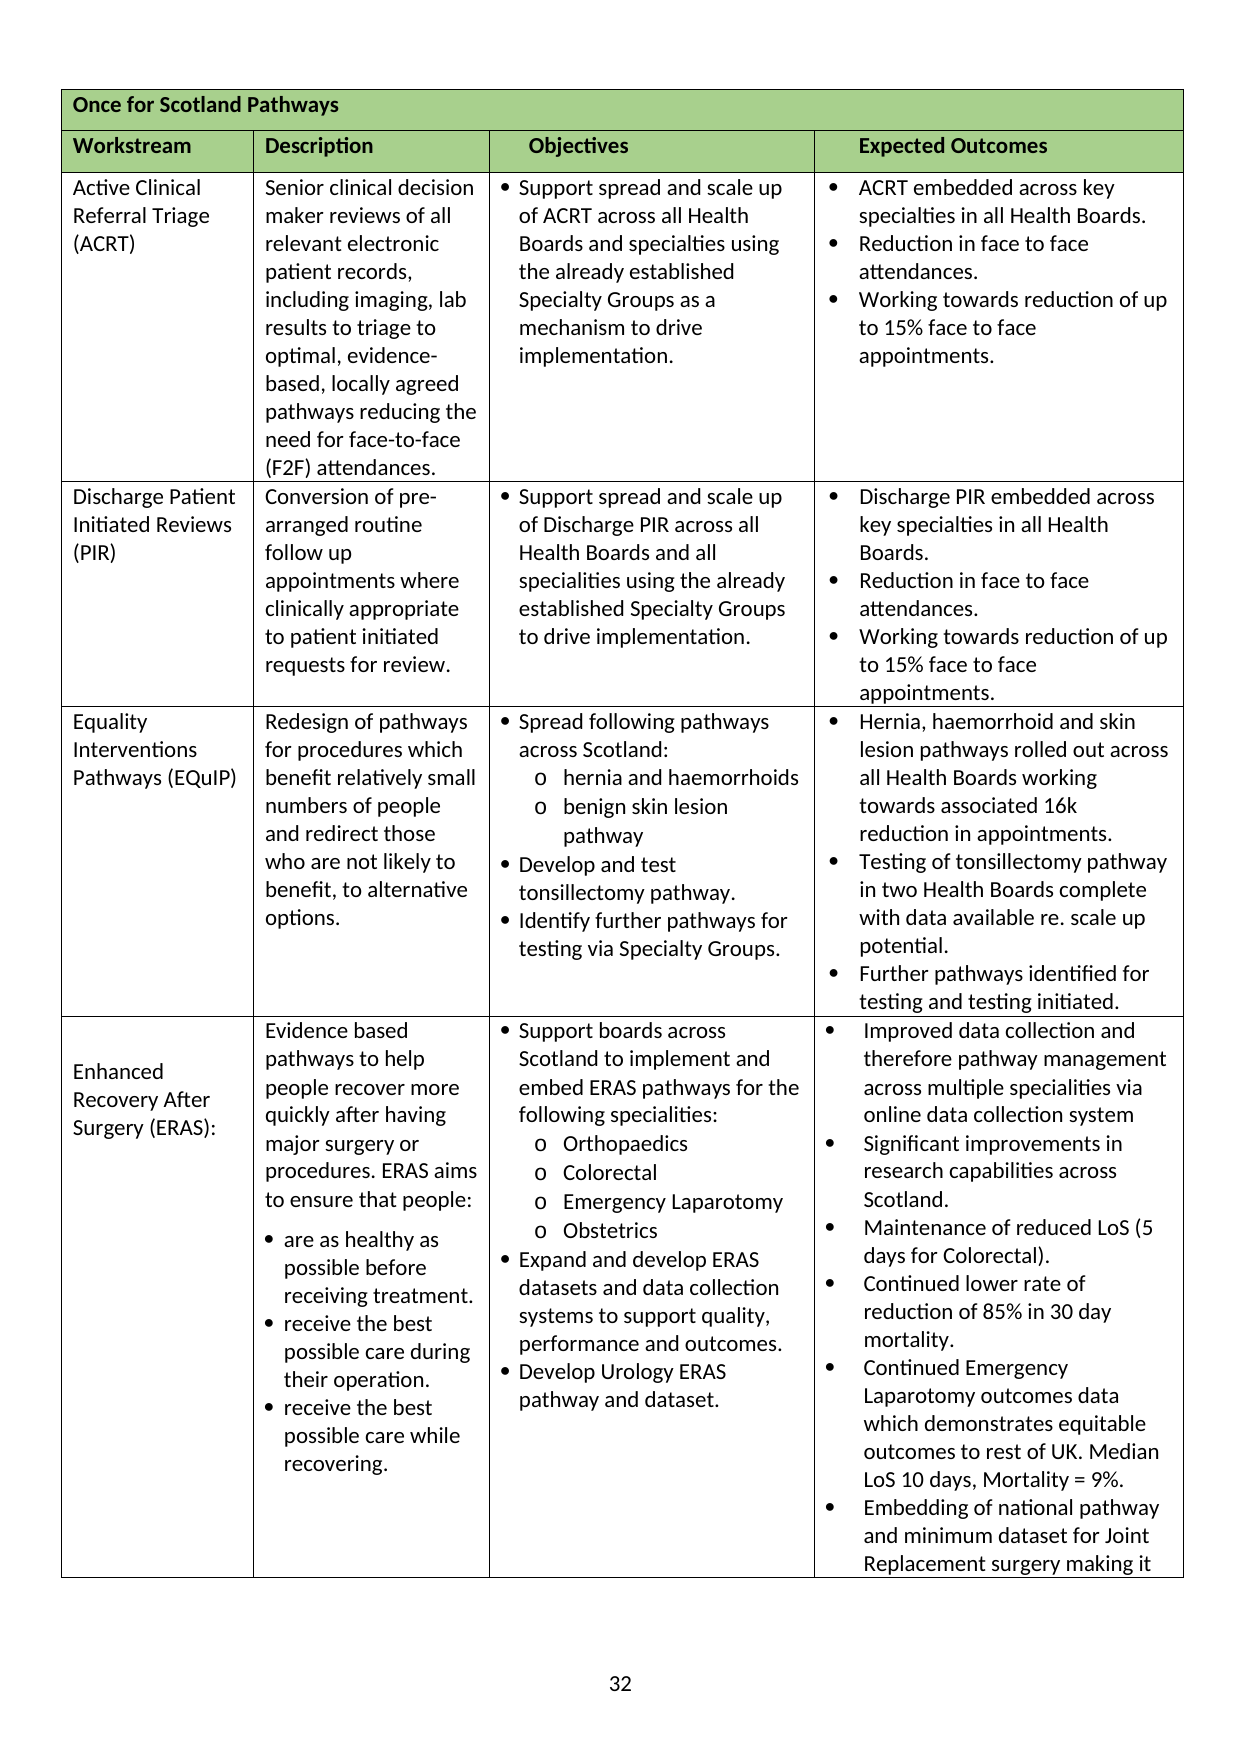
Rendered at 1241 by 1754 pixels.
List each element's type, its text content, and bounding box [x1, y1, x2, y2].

table_cell Redesign of pathways for procedures which benefit relatively small numbers of people and redirect those who are not likely to benefit, to alternative options. [254, 707, 489, 1016]
table_cell Support spread and scale up of Discharge PIR across all Health Boards and all specialities using the already established Specialty Groups to drive implementation. [490, 482, 814, 706]
table_cell Expected Outcomes [815, 131, 1183, 172]
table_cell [62, 1017, 253, 1577]
table_cell Description [254, 131, 489, 172]
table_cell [815, 1017, 1183, 1577]
table_cell Support spread and scale up of ACRT across all Health Boards and specialties using the already established Specialty Groups as a mechanism to drive implementation. [490, 173, 814, 481]
table_cell Conversion of pre-arranged routine follow up appointments where clinically appropriate to patient initiated requests for review. [254, 482, 489, 706]
table_cell Senior clinical decision maker reviews of all relevant electronic patient records, including imaging, lab results to triage to optimal, evidence-based, locally agreed pathways reducing the need for face-to-face (F2F) attendances. [254, 173, 489, 481]
table_cell Active Clinical Referral Triage (ACRT) [62, 173, 253, 481]
table_cell Discharge PIR embedded across key specialties in all Health Boards. Reduction in face to face attendances. Working towards reduction of up to 15% face to face appointments. [815, 482, 1183, 706]
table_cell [254, 1017, 489, 1577]
table_cell Discharge Patient Initiated Reviews (PIR) [62, 482, 253, 706]
table_cell Workstream [62, 131, 253, 172]
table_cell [490, 1017, 814, 1577]
table_cell ACRT embedded across key specialties in all Health Boards. Reduction in face to face attendances. Working towards reduction of up to 15% face to face appointments. [815, 173, 1183, 481]
table_cell Objectives [490, 131, 814, 172]
table_cell Spread following pathways across Scotland: hernia and haemorrhoids benign skin lesion pathway Develop and test tonsillectomy pathway. Identify further pathways for testing via Specialty Groups. [490, 707, 814, 1016]
table_header Once for Scotland Pathways [62, 90, 1183, 130]
table_cell Hernia, haemorrhoid and skin lesion pathways rolled out across all Health Boards working towards associated 16k reduction in appointments. Testing of tonsillectomy pathway in two Health Boards complete with data available re. scale up potential. Further pathways identified for testing and testing initiated. [815, 707, 1183, 1016]
table_cell Equality Interventions Pathways (EQuIP) [62, 707, 253, 1016]
